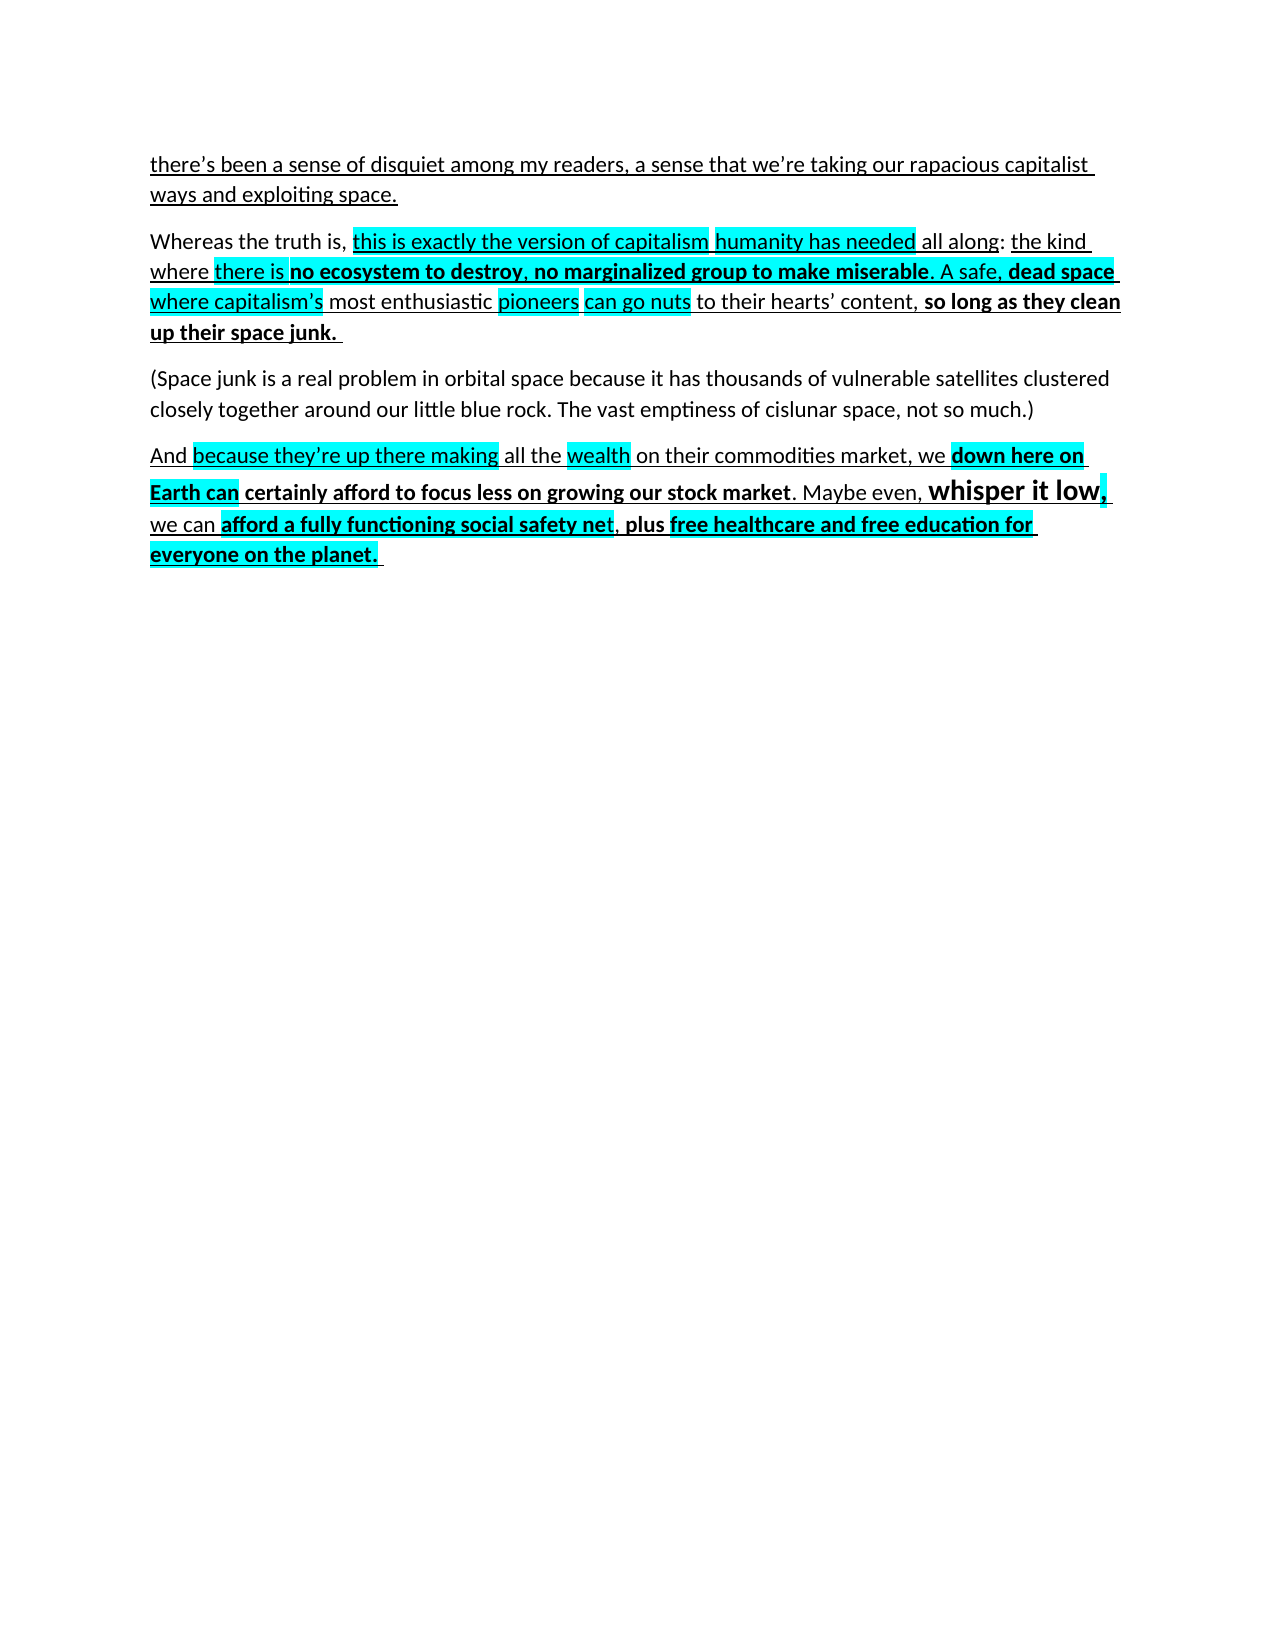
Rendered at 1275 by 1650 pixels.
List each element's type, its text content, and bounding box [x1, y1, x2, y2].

text And because they’re up there making all the wealth on their commodities market, we down here on Earth can certainly afford to focus less on growing our stock market. Maybe even, whisper it low, we can afford a fully functioning social safety net, plus free healthcare and free education for everyone on the planet. [150, 442, 1125, 568]
text (Space junk is a real problem in orbital space because it has thousands of vulnerable satellites clustered closely together around our little blue rock. The vast emptiness of cislunar space, not so much.) [150, 364, 1125, 423]
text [150, 150, 1125, 208]
text Whereas the truth is, this is exactly the version of capitalism humanity has needed all along: the kind where there is no ecosystem to destroy, no marginalized group to make miserable. A safe, dead space where capitalism’s most enthusiastic pioneers can go nuts to their hearts’ content, so long as they clean up their space junk. [150, 227, 1125, 346]
